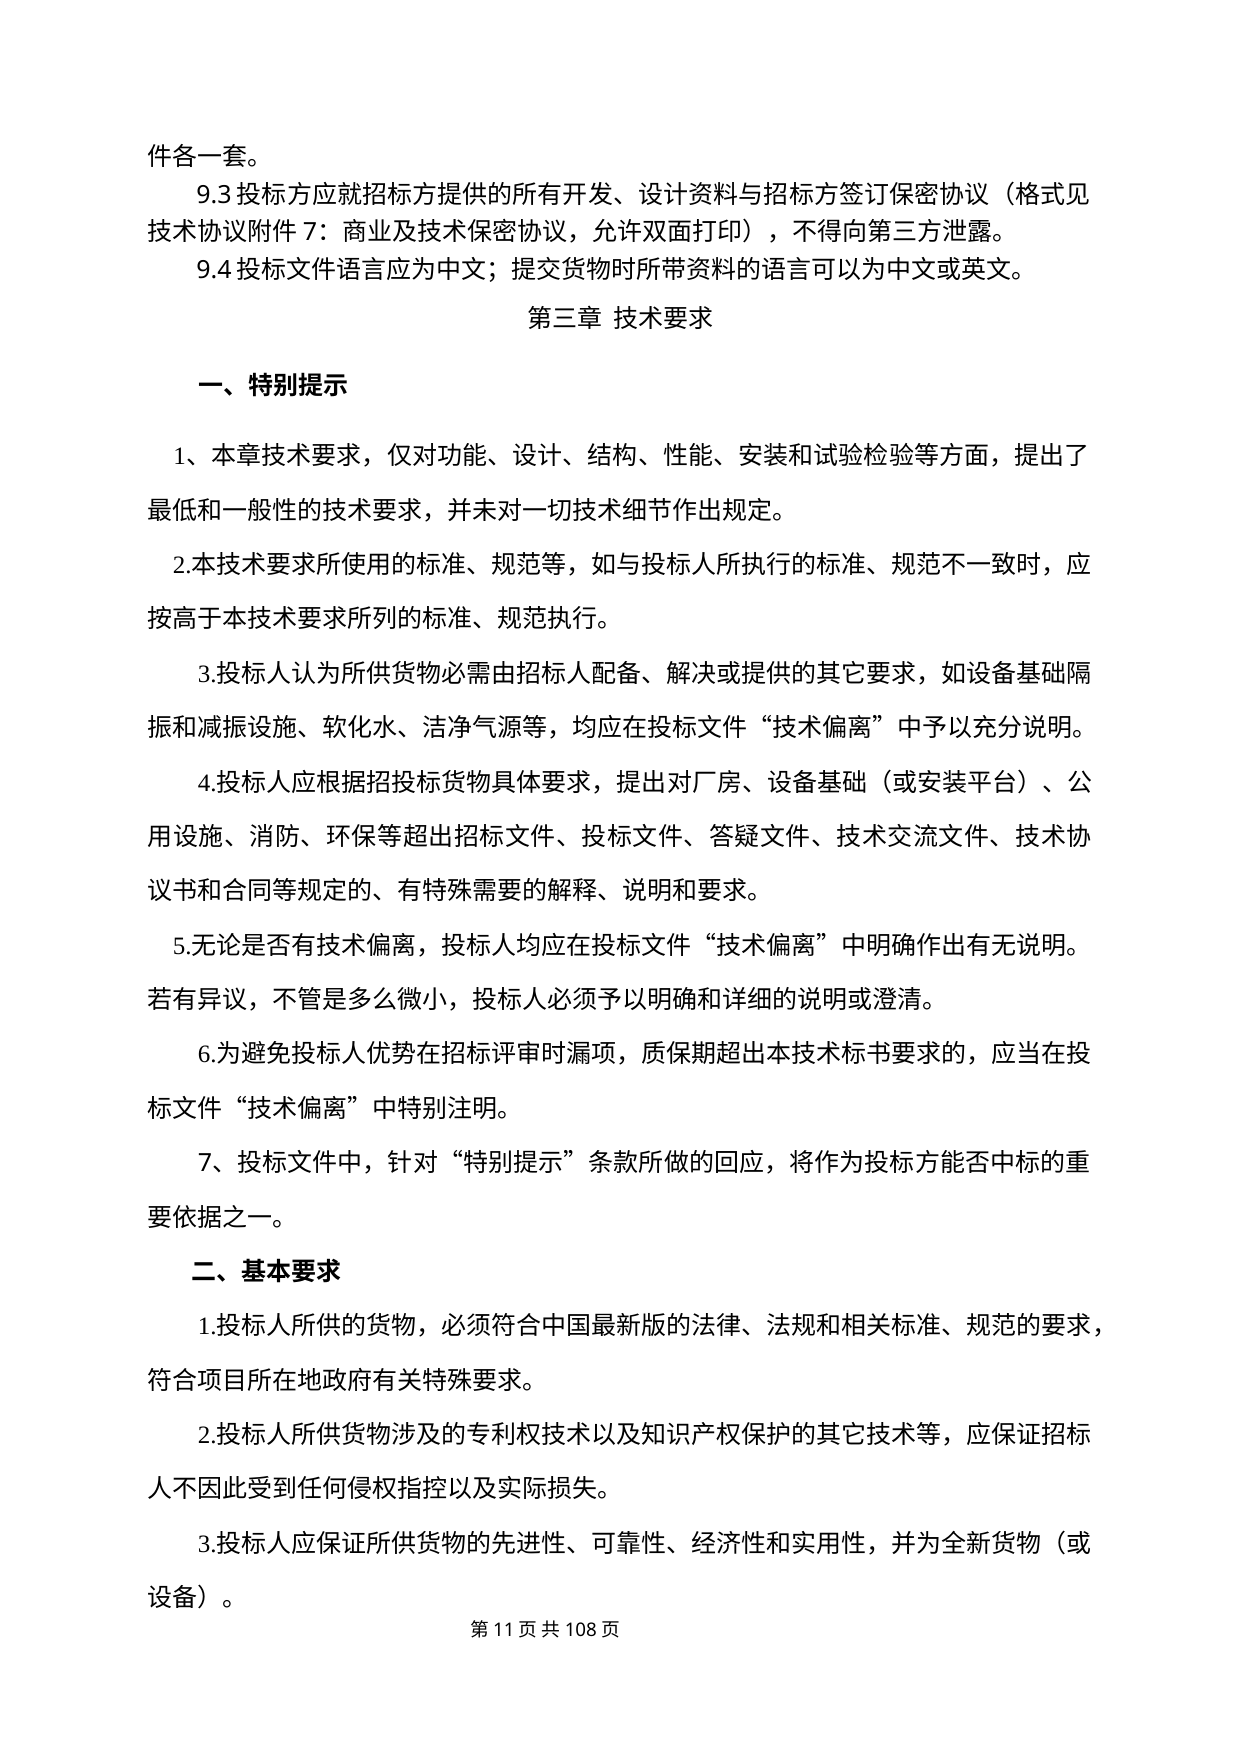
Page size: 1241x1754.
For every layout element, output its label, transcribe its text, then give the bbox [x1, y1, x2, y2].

text 6.为避免投标人优势在招标评审时漏项，质保期超出本技术标书要求的，应当在投标文件“技术偏离”中特别注明。 [148, 1034, 1092, 1124]
text 2.投标人所供货物涉及的专利权技术以及知识产权保护的其它技术等，应保证招标人不因此受到任何侵权指控以及实际损失。 [148, 1414, 1092, 1505]
subtitle 第三章 技术要求 [148, 298, 1092, 334]
text 1、本章技术要求，仅对功能、设计、结构、性能、安装和试验检验等方面，提出了最低和一般性的技术要求，并未对一切技术细节作出规定。 [148, 436, 1092, 526]
text 9.4投标文件语言应为中文；提交货物时所带资料的语言可以为中文或英文。 [148, 248, 1092, 286]
text 5.无论是否有技术偏离，投标人均应在投标文件“技术偏离”中明确作出有无说明。若有异议，不管是多么微小，投标人必须予以明确和详细的说明或澄清。 [148, 925, 1092, 1016]
text 7、投标文件中，针对“特别提示”条款所做的回应，将作为投标方能否中标的重要依据之一。 [148, 1143, 1092, 1233]
text 一、特别提示 [148, 365, 1092, 401]
text 2.本技术要求所使用的标准、规范等，如与投标人所执行的标准、规范不一致时，应按高于本技术要求所列的标准、规范执行。 [148, 544, 1092, 635]
text 9.3投标方应就招标方提供的所有开发、设计资料与招标方签订保密协议（格式见技术协议附件7：商业及技术保密协议，允许双面打印），不得向第三方泄露。 [148, 173, 1092, 248]
text 4.投标人应根据招投标货物具体要求，提出对厂房、设备基础（或安装平台）、公用设施、消防、环保等超出招标文件、投标文件、答疑文件、技术交流文件、技术协议书和合同等规定的、有特殊需要的解释、说明和要求。 [148, 762, 1092, 907]
text 二、基本要求 [191, 1251, 1092, 1288]
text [148, 136, 1092, 173]
text 1.投标人所供的货物，必须符合中国最新版的法律、法规和相关标准、规范的要求，符合项目所在地政府有关特殊要求。 [148, 1306, 1092, 1396]
text 3.投标人应保证所供货物的先进性、可靠性、经济性和实用性，并为全新货物（或设备）。 [148, 1523, 1092, 1614]
text 3.投标人认为所供货物必需由招标人配备、解决或提供的其它要求，如设备基础隔振和减振设施、软化水、洁净气源等，均应在投标文件“技术偏离”中予以充分说明。 [148, 653, 1092, 744]
